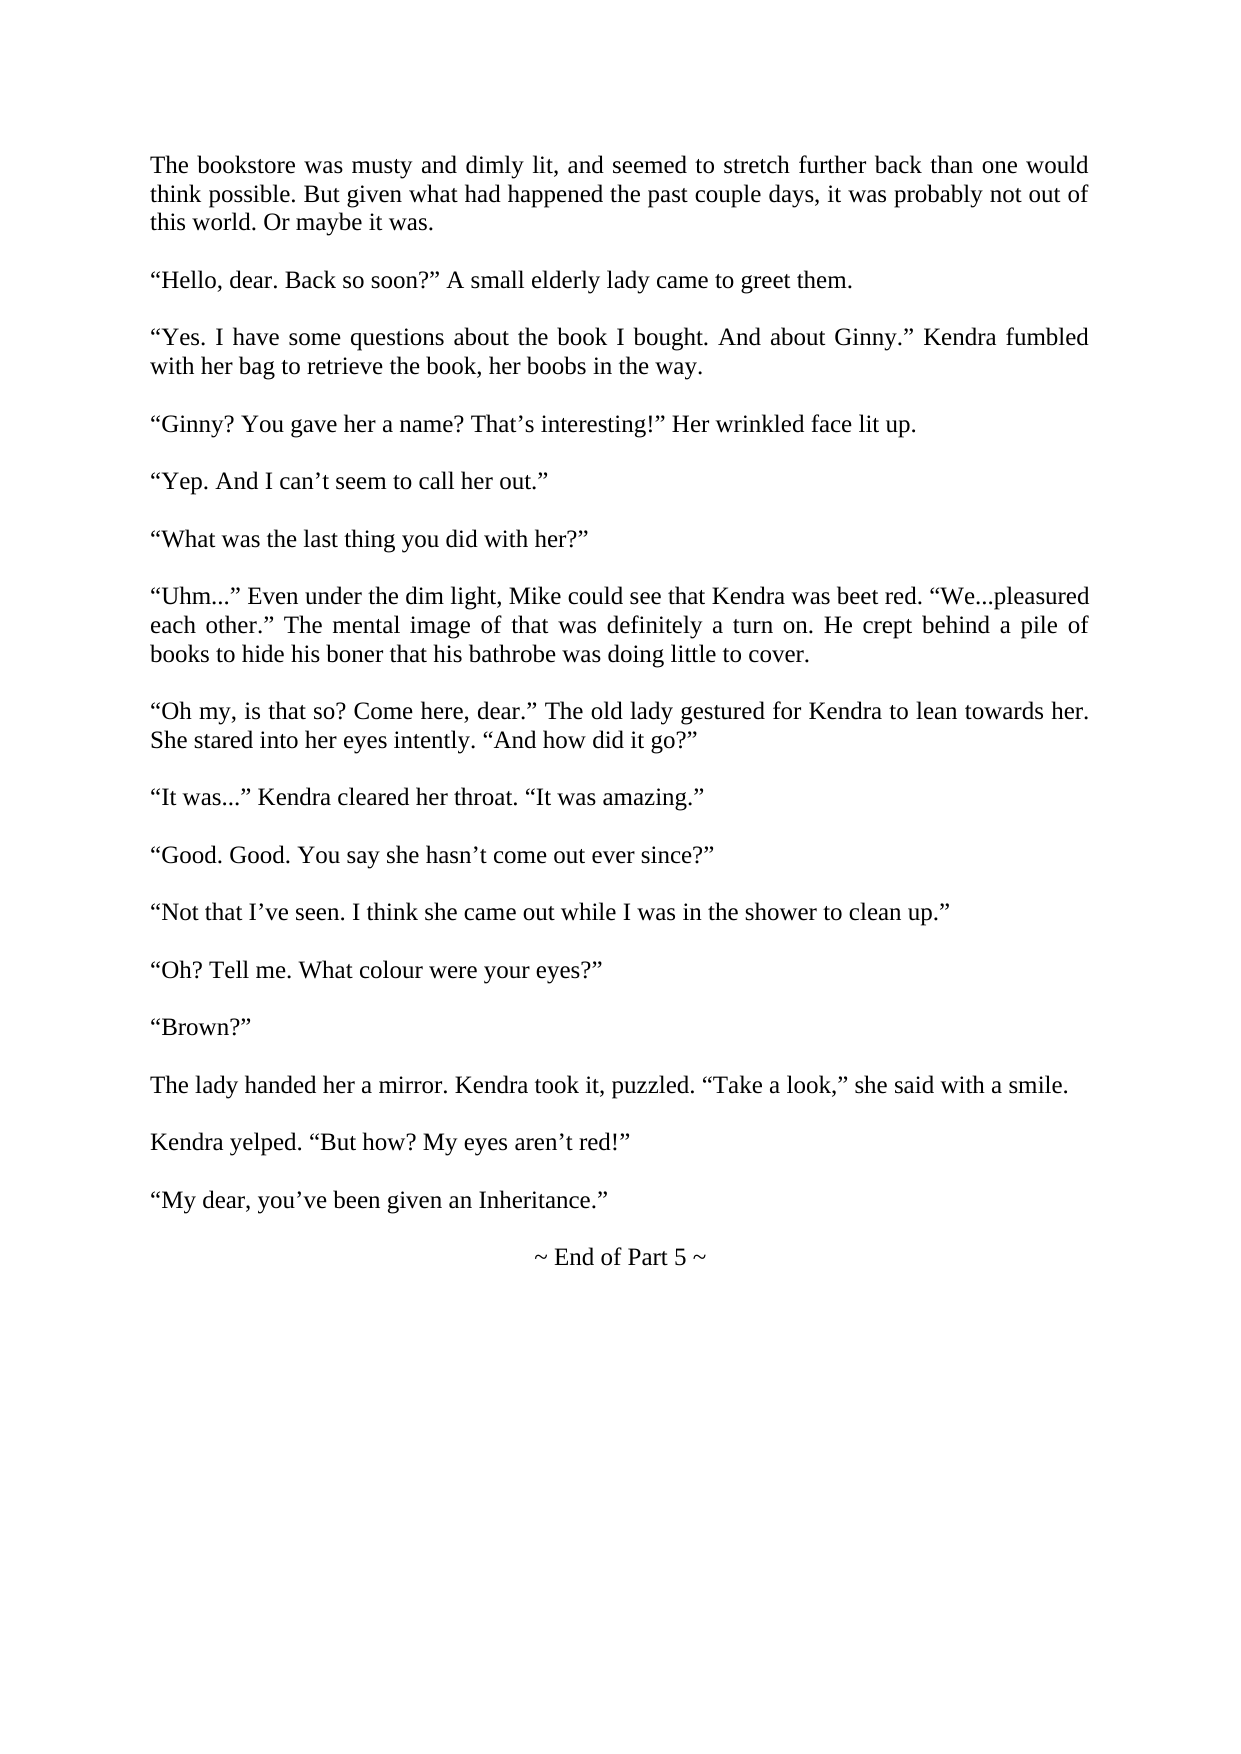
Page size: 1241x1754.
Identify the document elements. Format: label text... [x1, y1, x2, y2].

text “Oh my, is that so? Come here, dear.” The old lady gestured for Kendra to lean towards her. She stared into her eyes intently. “And how did it go?” [150, 696, 1090, 754]
text The bookstore was musty and dimly lit, and seemed to stretch further back than one would think possible. But given what had happened the past couple days, it was probably not out of this world. Or maybe it was. [150, 150, 1090, 236]
text “Yes. I have some questions about the book I bought. And about Ginny.” Kendra fumbled with her bag to retrieve the book, her boobs in the way. [150, 322, 1090, 380]
text “Not that I’ve seen. I think she came out while I was in the shower to clean up.” [150, 897, 1090, 926]
text ~ End of Part 5 ~ [150, 1242, 1090, 1271]
text “My dear, you’ve been given an Inheritance.” [150, 1185, 1090, 1214]
text “Hello, dear. Back so soon?” A small elderly lady came to greet them. [150, 265, 1090, 294]
text “Good. Good. You say she hasn’t come out ever since?” [150, 840, 1090, 869]
text “Ginny? You gave her a name? That’s interesting!” Her wrinkled face lit up. [150, 409, 1090, 437]
text “Yep. And I can’t seem to call her out.” [150, 466, 1090, 495]
text Kendra yelped. “But how? My eyes aren’t red!” [150, 1127, 1090, 1156]
text “Brown?” [150, 1012, 1090, 1041]
text The lady handed her a mirror. Kendra took it, puzzled. “Take a look,” she said with a smile. [150, 1070, 1090, 1099]
text “Uhm...” Even under the dim light, Mike could see that Kendra was beet red. “We...pleasured each other.” The mental image of that was definitely a turn on. He crept behind a pile of books to hide his boner that his bathrobe was doing little to cover. [150, 581, 1090, 667]
text “It was...” Kendra cleared her throat. “It was amazing.” [150, 782, 1090, 811]
text “What was the last thing you did with her?” [150, 524, 1090, 552]
text “Oh? Tell me. What colour were your eyes?” [150, 955, 1090, 984]
